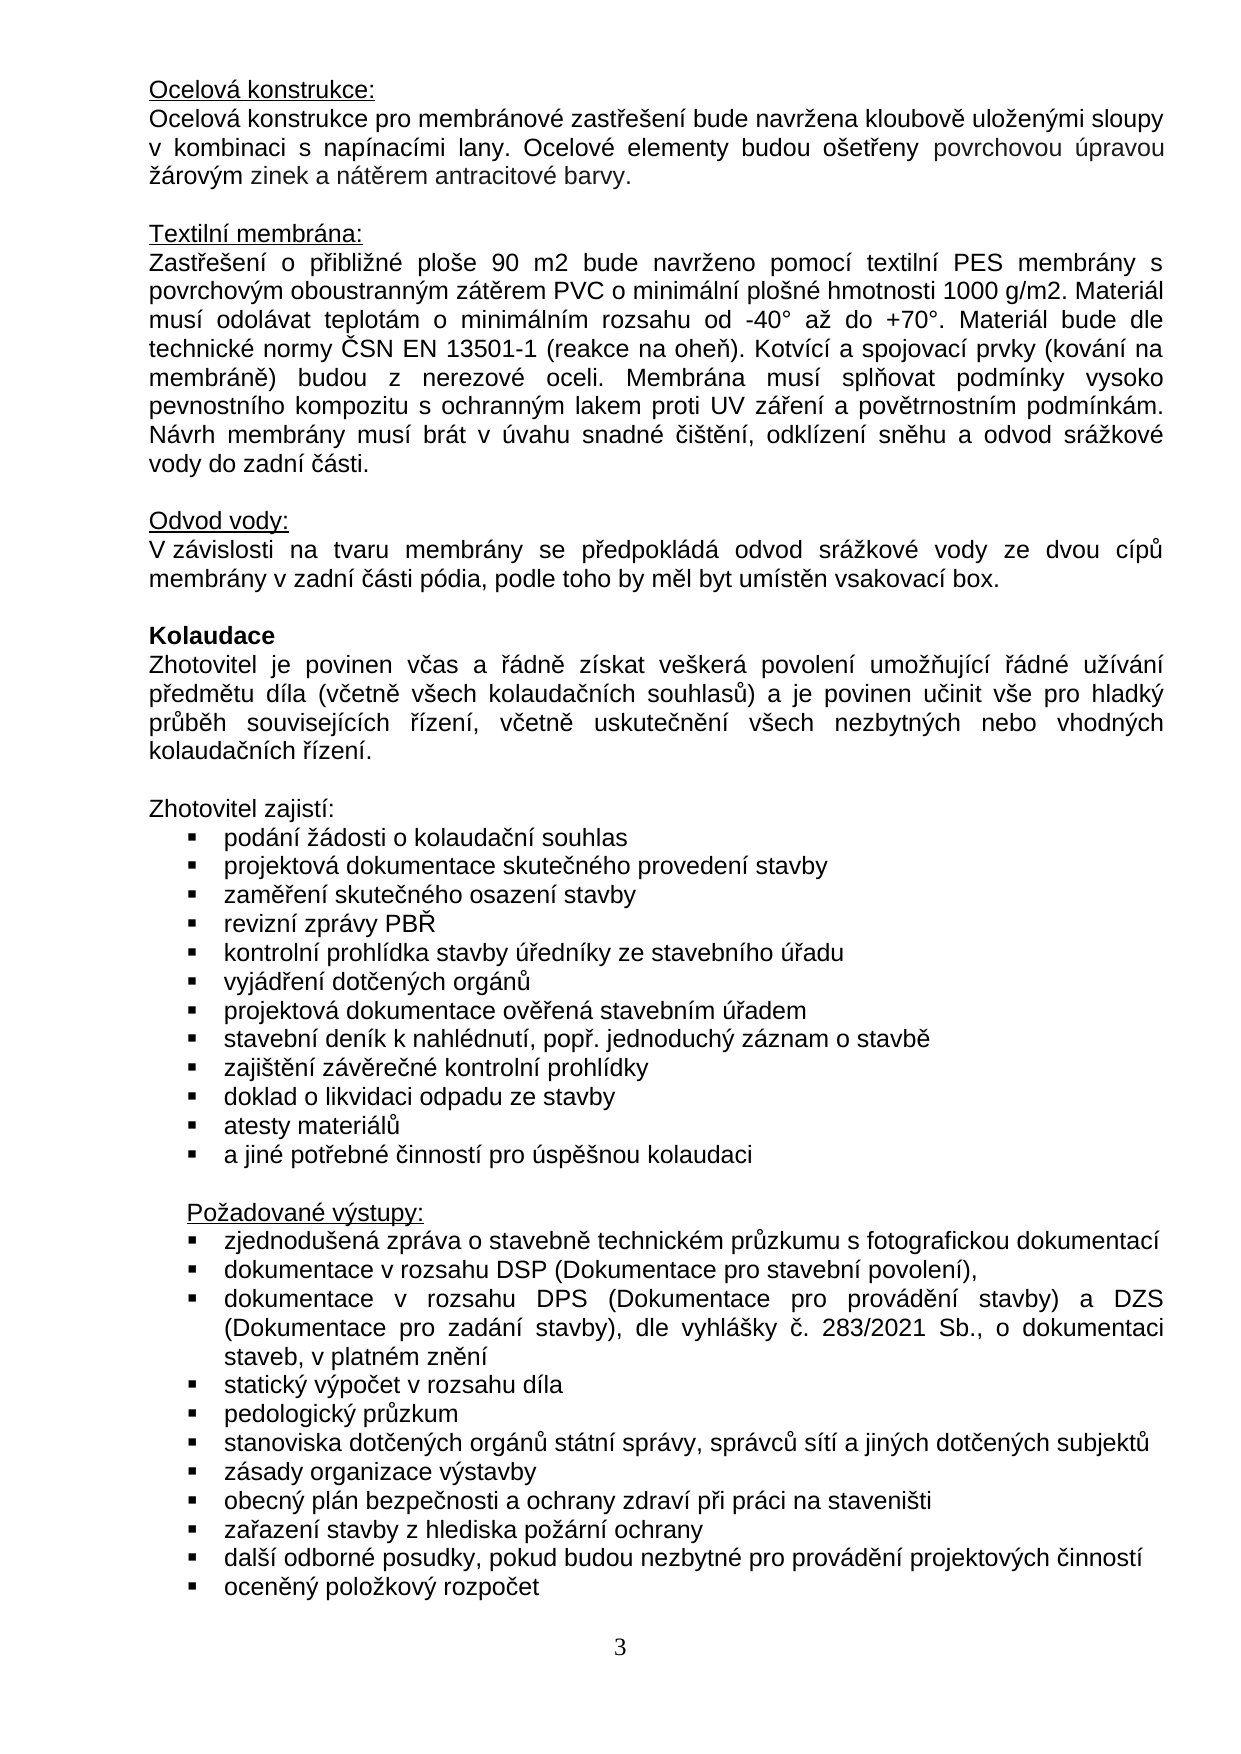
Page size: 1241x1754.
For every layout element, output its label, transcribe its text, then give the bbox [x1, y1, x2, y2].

text Ocelová konstrukce: [75, 75, 1165, 104]
text Zhotovitel je povinen včas a řádně získat veškerá povolení umožňující řádné užívání předmětu díla (včetně všech kolaudačních souhlasů) a je povinen učinit vše pro hladký průběh souvisejících řízení, včetně uskutečnění všech nezbytných nebo vhodných kolaudačních řízení. [149, 650, 1165, 765]
list atesty materiálů [186, 1111, 1165, 1140]
text V závislosti na tvaru membrány se předpokládá odvod srážkové vody ze dvou cípů membrány v zadní části pódia, podle toho by měl byt umístěn vsakovací box. [149, 535, 1165, 592]
list dokumentace v rozsahu DSP (Dokumentace pro stavební povolení), [186, 1255, 1165, 1284]
list zásady organizace výstavby [186, 1457, 1165, 1486]
list stanoviska dotčených orgánů státní správy, správců sítí a jiných dotčených subjektů [186, 1428, 1165, 1457]
text Zastřešení o přibližné ploše 90 m2 bude navrženo pomocí textilní PES membrány s povrchovým oboustranným zátěrem PVC o minimální plošné hmotnosti 1000 g/m2. Materiál musí odolávat teplotám o minimálním rozsahu od -40° až do +70°. Materiál bude dle technické normy ČSN EN 13501-1 (reakce na oheň). Kotvící a spojovací prvky (kování na membráně) budou z nerezové oceli. Membrána musí splňovat podmínky vysoko pevnostního kompozitu s ochranným lakem proti UV záření a povětrnostním podmínkám. Návrh membrány musí brát v úvahu snadné čištění, odklízení sněhu a odvod srážkové vody do zadní části. [149, 247, 1165, 477]
list vyjádření dotčených orgánů [186, 967, 1165, 996]
list dokumentace v rozsahu DPS (Dokumentace pro provádění stavby) a DZS (Dokumentace pro zadání stavby), dle vyhlášky č. 283/2021 Sb., o dokumentaci staveb, v platném znění [186, 1284, 1165, 1370]
list projektová dokumentace ověřená stavebním úřadem [186, 996, 1165, 1024]
list obecný plán bezpečnosti a ochrany zdraví při práci na staveništi [186, 1486, 1165, 1514]
list podání žádosti o kolaudační souhlas [186, 822, 1165, 851]
list další odborné posudky, pokud budou nezbytné pro provádění projektových činností [186, 1543, 1165, 1572]
list oceněný položkový rozpočet [186, 1572, 1165, 1601]
text Požadované výstupy: [113, 1197, 1165, 1226]
list zjednodušená zpráva o stavebně technickém průzkumu s fotografickou dokumentací [186, 1226, 1165, 1255]
list pedologický průzkum [186, 1399, 1165, 1428]
text Odvod vody: [75, 506, 1165, 535]
list statický výpočet v rozsahu díla [186, 1370, 1165, 1399]
list zařazení stavby z hlediska požární ochrany [186, 1514, 1165, 1543]
list projektová dokumentace skutečného provedení stavby [186, 851, 1165, 880]
text Zhotovitel zajistí: [149, 794, 1165, 822]
list stavební deník k nahlédnutí, popř. jednoduchý záznam o stavbě [186, 1024, 1165, 1053]
text Kolaudace [75, 621, 1165, 650]
list zaměření skutečného osazení stavby [186, 880, 1165, 909]
list kontrolní prohlídka stavby úředníky ze stavebního úřadu [186, 938, 1165, 967]
list a jiné potřebné činností pro úspěšnou kolaudaci [186, 1140, 1165, 1169]
list doklad o likvidaci odpadu ze stavby [186, 1082, 1165, 1111]
text Textilní membrána: [75, 219, 1165, 247]
list revizní zprávy PBŘ [186, 909, 1165, 938]
list zajištění závěrečné kontrolní prohlídky [186, 1053, 1165, 1082]
text Ocelová konstrukce pro membránové zastřešení bude navržena kloubově uloženými sloupy v kombinaci s napínacími lany. Ocelové elementy budou ošetřeny povrchovou úpravou žárovým zinek a nátěrem antracitové barvy. [149, 104, 1165, 190]
